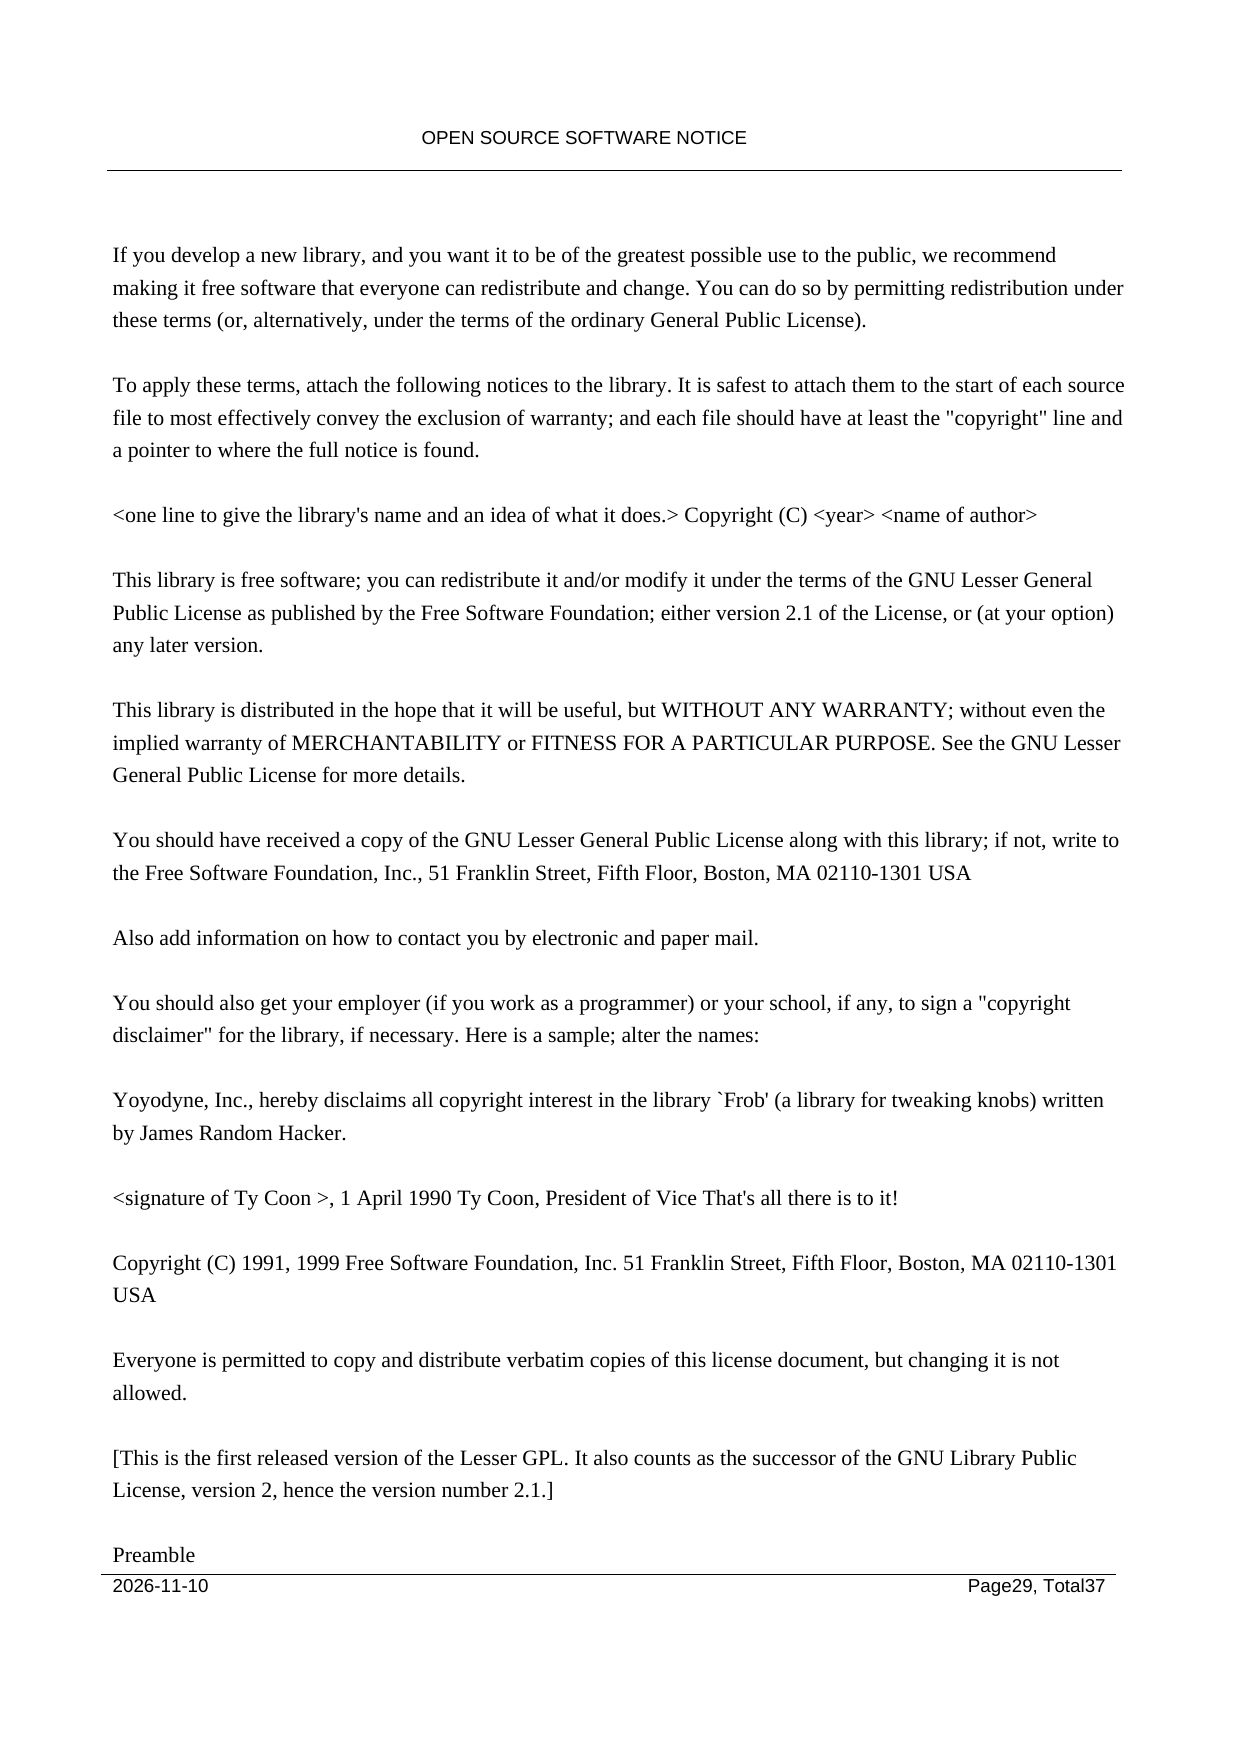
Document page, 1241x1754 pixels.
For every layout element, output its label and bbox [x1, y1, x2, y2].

text [112, 206, 1128, 1571]
